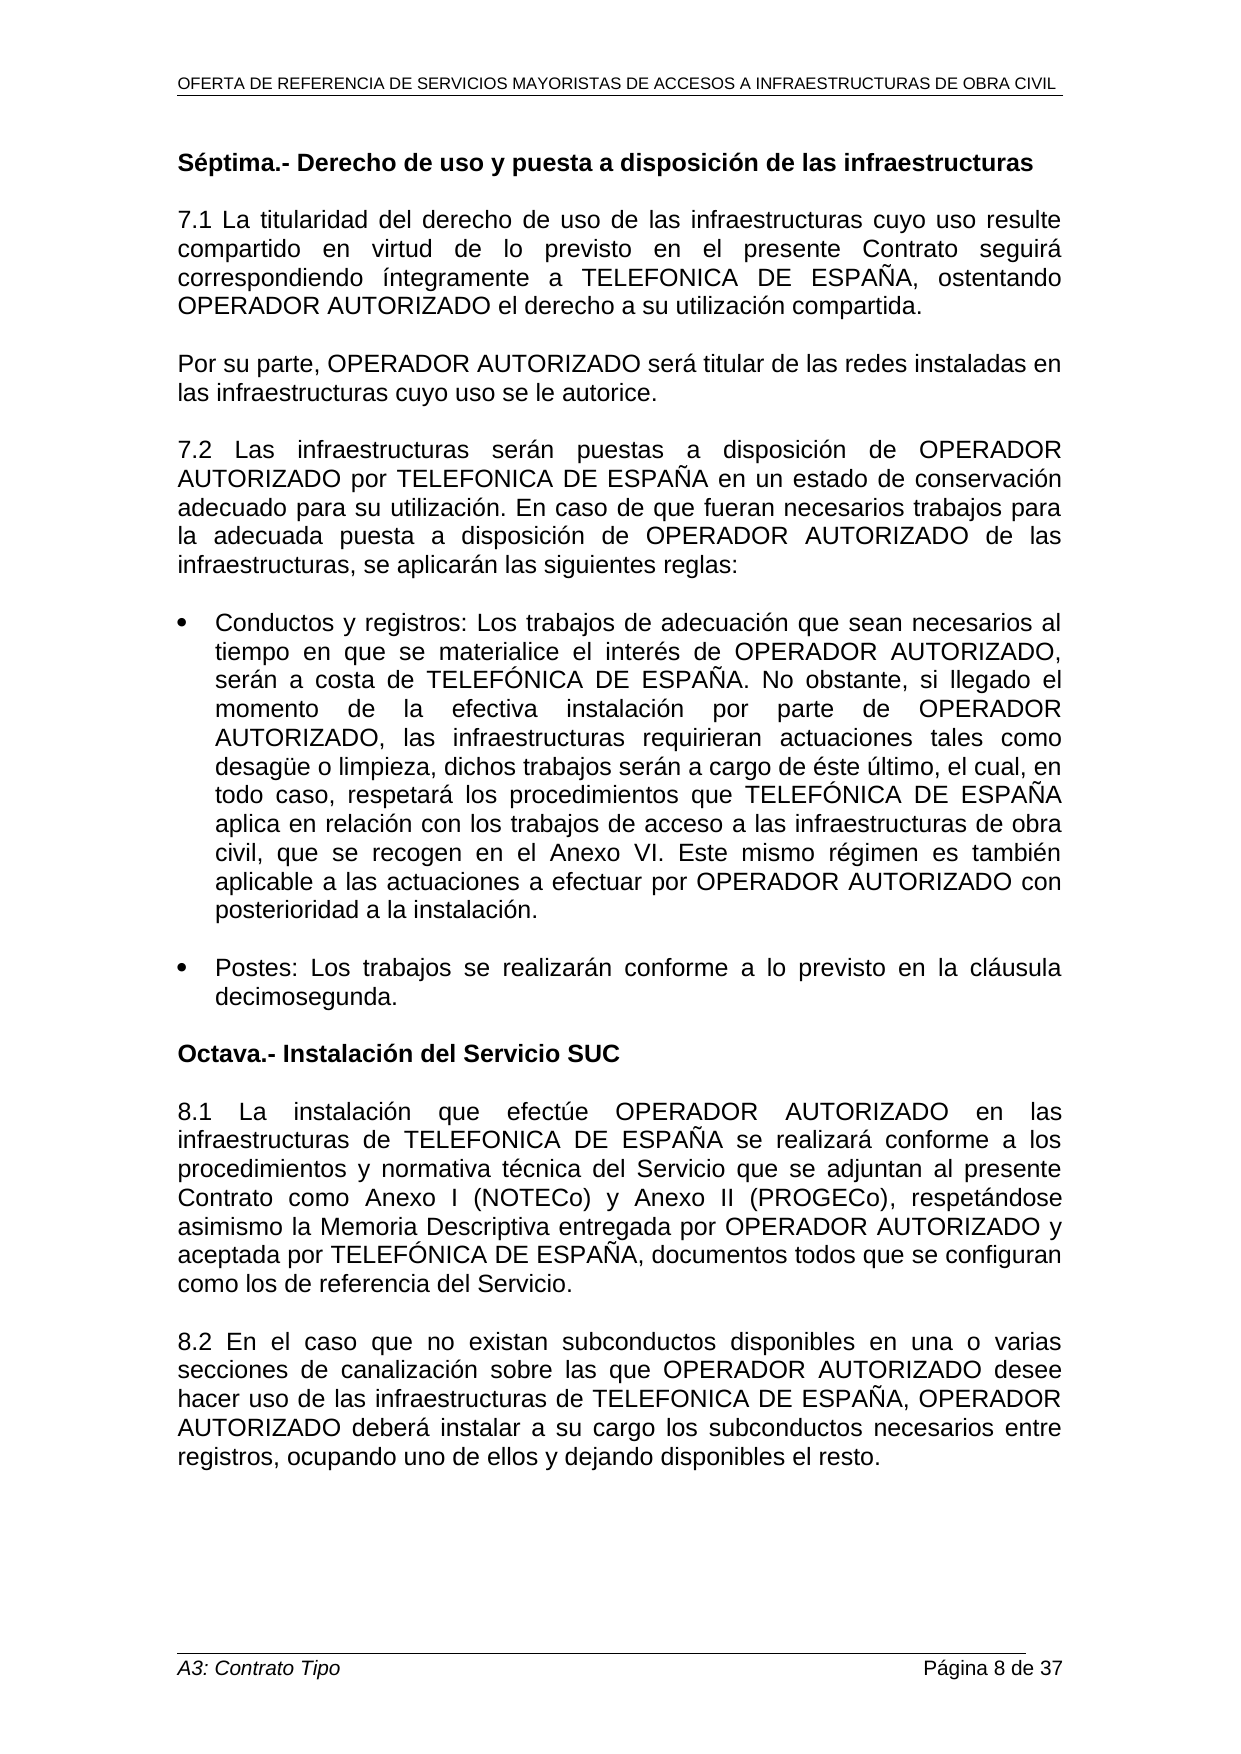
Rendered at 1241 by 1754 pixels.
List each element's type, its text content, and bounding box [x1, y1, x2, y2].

text 8.2 En el caso que no existan subconductos disponibles en una o varias secciones de canalización sobre las que OPERADOR AUTORIZADO desee hacer uso de las infraestructuras de TELEFONICA DE ESPAÑA, OPERADOR AUTORIZADO deberá instalar a su cargo los subconductos necesarios entre registros, ocupando uno de ellos y dejando disponibles el resto. [177, 1327, 1063, 1470]
list Postes: Los trabajos se realizarán conforme a lo previsto en la cláusula decimosegunda. [177, 953, 1063, 1010]
subtitle Octava.- Instalación del Servicio SUC [177, 1039, 1063, 1068]
subtitle Séptima.- Derecho de uso y puesta a disposición de las infraestructuras [177, 148, 1063, 176]
text Por su parte, OPERADOR AUTORIZADO será titular de las redes instaladas en las infraestructuras cuyo uso se le autorice. [177, 349, 1063, 406]
list Conductos y registros: Los trabajos de adecuación que sean necesarios al tiempo en que se materialice el interés de OPERADOR AUTORIZADO, serán a costa de TELEFÓNICA DE ESPAÑA. No obstante, si llegado el momento de la efectiva instalación por parte de OPERADOR AUTORIZADO, las infraestructuras requirieran actuaciones tales como desagüe o limpieza, dichos trabajos serán a cargo de éste último, el cual, en todo caso, respetará los procedimientos que TELEFÓNICA DE ESPAÑA aplica en relación con los trabajos de acceso a las infraestructuras de obra civil, que se recogen en el Anexo VI. Este mismo régimen es también aplicable a las actuaciones a efectuar por OPERADOR AUTORIZADO con posterioridad a la instalación. [177, 608, 1063, 924]
text 8.1 La instalación que efectúe OPERADOR AUTORIZADO en las infraestructuras de TELEFONICA DE ESPAÑA se realizará conforme a los procedimientos y normativa técnica del Servicio que se adjuntan al presente Contrato como Anexo I (NOTECo) y Anexo II (PROGECo), respetándose asimismo entregada por OPERADOR AUTORIZADO y aceptada por TELEFÓNICA DE ESPAÑA, documentos todos que se configuran como los de referencia del Servicio. [177, 1097, 1063, 1298]
text 7.2 Las infraestructuras serán puestas a disposición de OPERADOR AUTORIZADO por TELEFONICA DE ESPAÑA en un estado de conservación adecuado para su utilización. En caso de que fueran necesarios trabajos para la adecuada puesta a disposición de OPERADOR AUTORIZADO de las infraestructuras, se aplicarán las siguientes reglas: [177, 435, 1063, 579]
text 7.1 La titularidad del derecho de uso de las infraestructuras cuyo uso resulte compartido en virtud de lo previsto en el presente Contrato seguirá correspondiendo íntegramente a TELEFONICA DE ESPAÑA, ostentando OPERADOR AUTORIZADO el derecho a su utilización compartida. [177, 205, 1063, 320]
